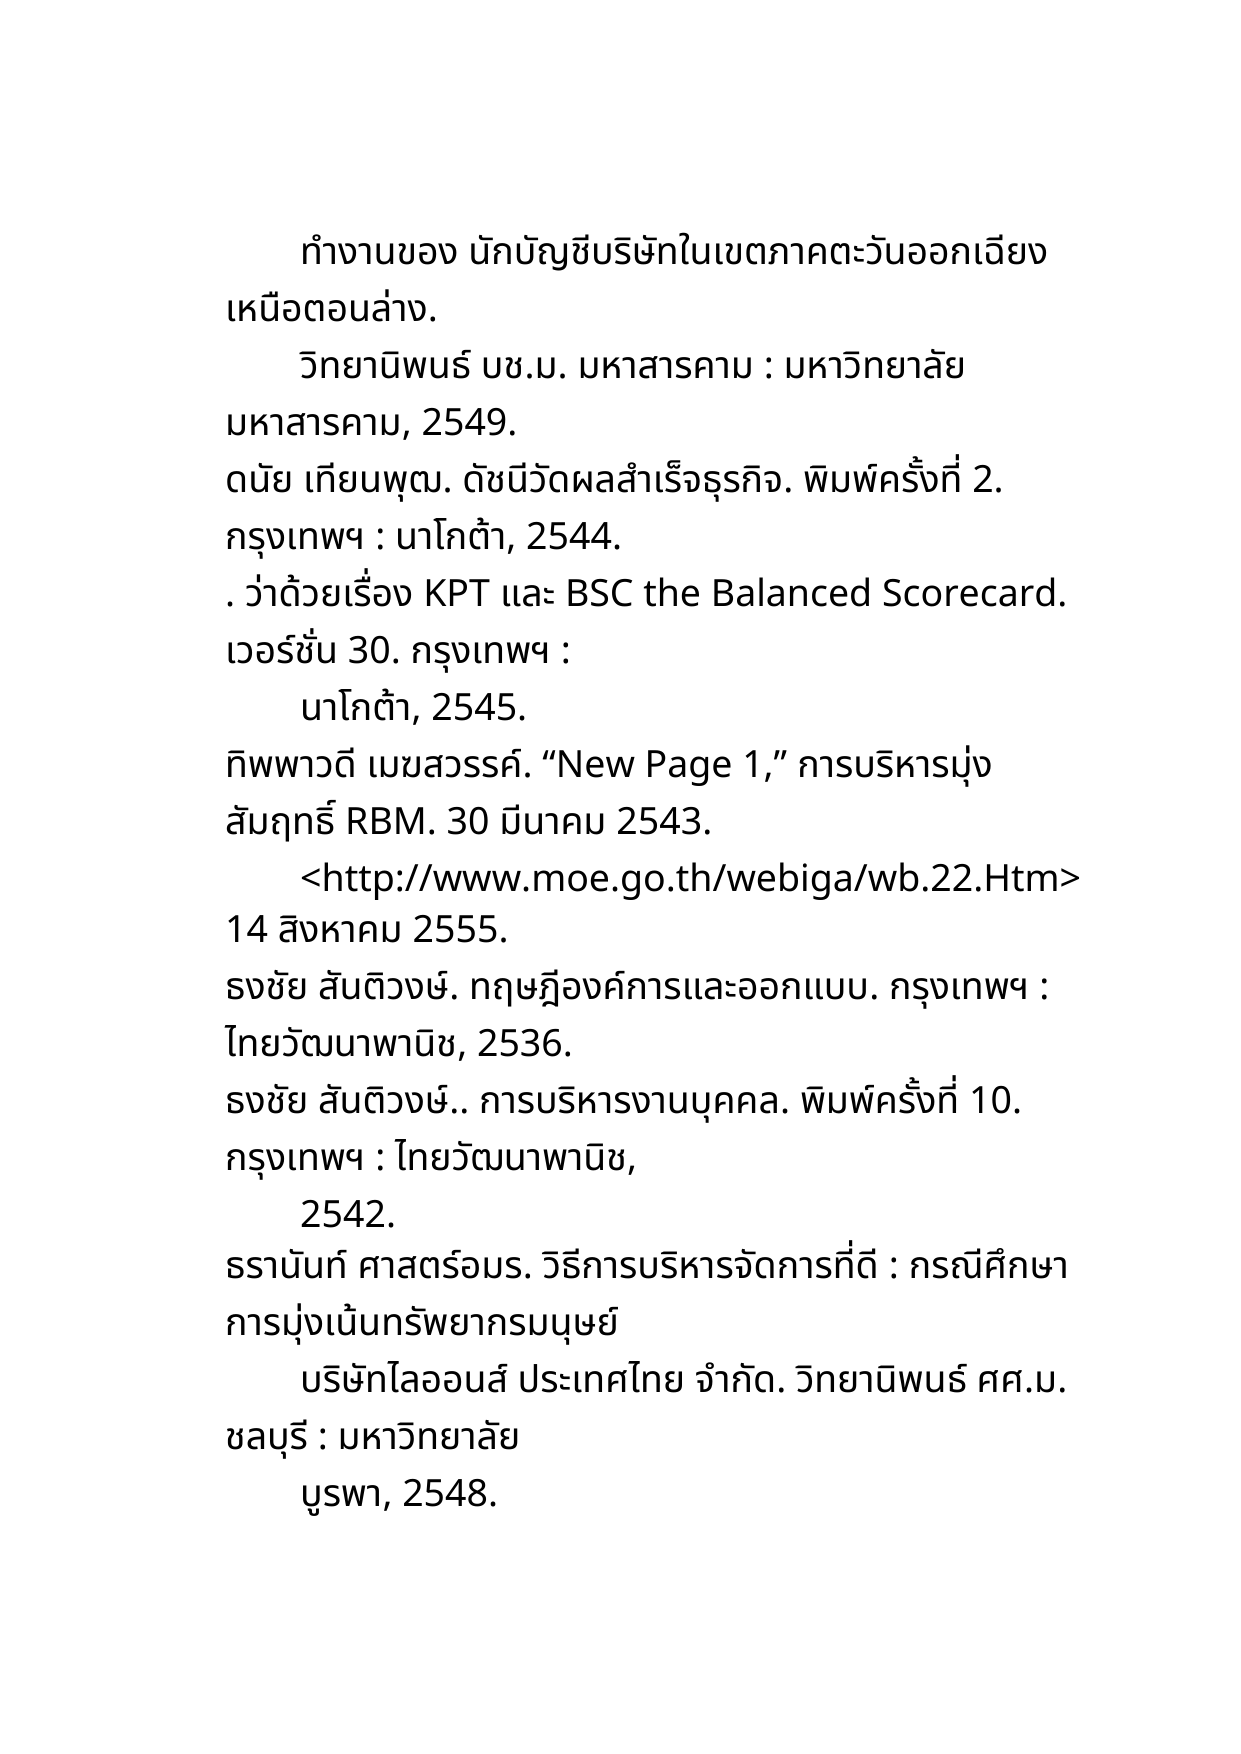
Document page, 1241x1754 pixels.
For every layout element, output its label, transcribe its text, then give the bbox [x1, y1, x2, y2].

text ทิพพาวดี เมฆสวรรค์. “New Page 1,” การบริหารมุ่งสัมฤทธิ์ RBM. 30 มีนาคม 2543. [225, 737, 1090, 851]
text 2542. [225, 1187, 1090, 1238]
text . ว่าด้วยเรื่อง KPT และ BSC the Balanced Scorecard. เวอร์ชั่น 30. กรุงเทพฯ : [225, 567, 1090, 681]
text ดนัย เทียนพุฒ. ดัชนีวัดผลสำเร็จธุรกิจ. พิมพ์ครั้งที่ 2. กรุงเทพฯ : นาโกต้า, 2544. [225, 453, 1090, 567]
text ธงชัย สันติวงษ์.. การบริหารงานบุคคล. พิมพ์ครั้งที่ 10. กรุงเทพฯ : ไทยวัฒนาพานิช, [225, 1073, 1090, 1187]
text บริษัทไลออนส์ ประเทศไทย จำกัด. วิทยานิพนธ์ ศศ.ม. ชลบุรี : มหาวิทยาลัย [225, 1352, 1090, 1466]
text วิทยานิพนธ์ บช.ม. มหาสารคาม : มหาวิทยาลัยมหาสารคาม, 2549. [225, 339, 1090, 453]
text ธรานันท์ ศาสตร์อมร. วิธีการบริหารจัดการที่ดี : กรณีศึกษาการมุ่งเน้นทรัพยากรมนุษย์ [225, 1238, 1090, 1352]
text ทำงานของ นักบัญชีบริษัทในเขตภาคตะวันออกเฉียงเหนือตอนล่าง. [225, 225, 1090, 339]
text บูรพา, 2548. [225, 1466, 1090, 1523]
text <http://www.moe.go.th/webiga/wb.22.Htm> 14 สิงหาคม 2555. [225, 851, 1090, 959]
text นาโกต้า, 2545. [225, 681, 1090, 737]
text ธงชัย สันติวงษ์. ทฤษฎีองค์การและออกแบบ. กรุงเทพฯ : ไทยวัฒนาพานิช, 2536. [225, 959, 1090, 1073]
